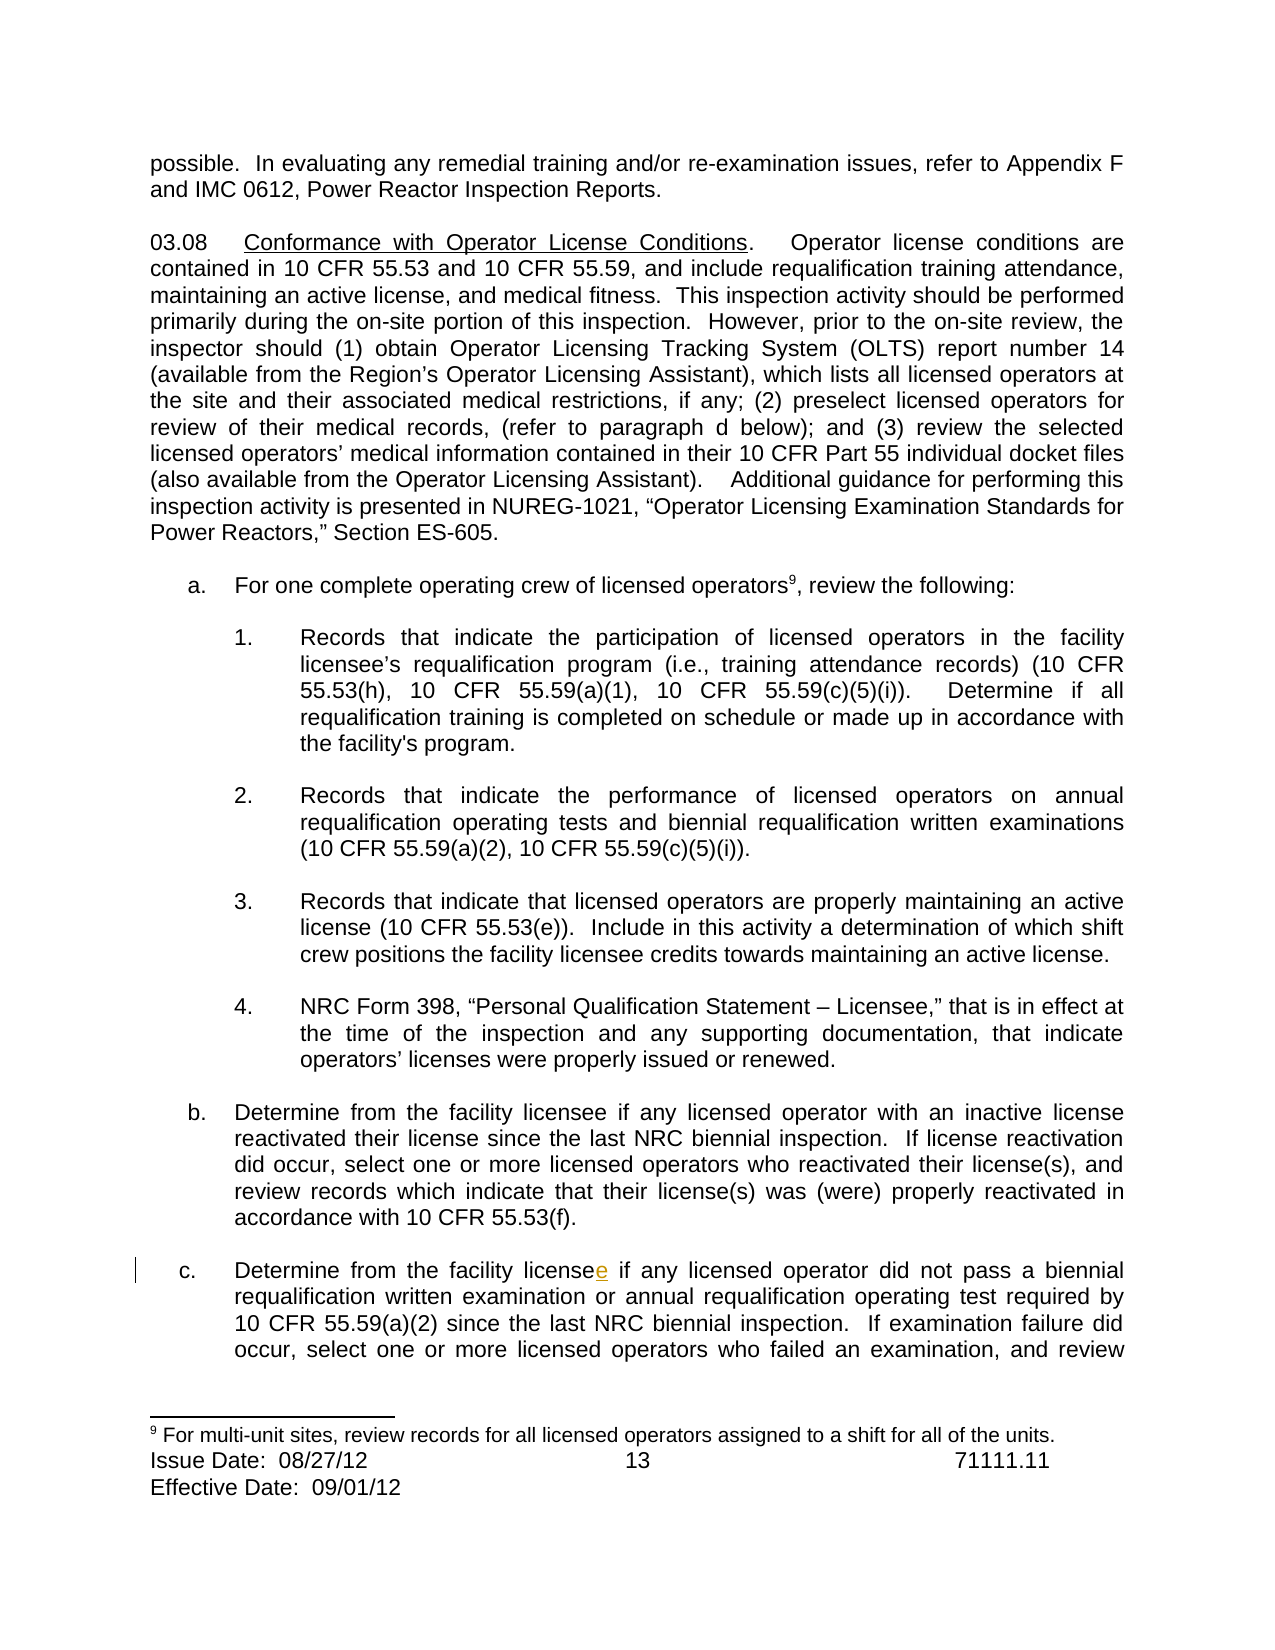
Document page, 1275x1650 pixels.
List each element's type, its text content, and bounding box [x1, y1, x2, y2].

text 2. Records that indicate the performance of licensed operators on annual requalification operating tests and biennial requalification written examinations (10 CFR 55.59(a)(2), 10 CFR 55.59(c)(5)(i)). [234, 782, 1125, 862]
text 4. NRC Form 398, “Personal Qualification Statement – Licensee,” that is in effect at the time of the inspection and any supporting documentation, that indicate operators’ licenses were properly issued or renewed. [234, 993, 1125, 1072]
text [178, 1257, 1125, 1362]
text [150, 150, 1125, 203]
text a. For one complete operating crew of licensed operators, review the following: [187, 572, 1125, 598]
text 1. Records that indicate the participation of licensed operators in the facility licensee’s requalification program (i.e., training attendance records) (10 CFR 55.53(h), 10 CFR 55.59(a)(1), 10 CFR 55.59(c)(5)(i)). Determine if all requalification training is completed on schedule or made up in accordance with the facility's program. [234, 624, 1125, 756]
text b. Determine from the facility licensee if any licensed operator with an inactive license reactivated their license since the last NRC biennial inspection. If license reactivation did occur, select one or more licensed operators who reactivated their license(s), and review records which indicate that their license(s) was (were) properly reactivated in accordance with 10 CFR 55.53(f). [187, 1099, 1125, 1231]
text 3. Records that indicate that licensed operators are properly maintaining an active license (10 CFR 55.53(e)). Include in this activity a determination of which shift crew positions the facility licensee credits towards maintaining an active license. [234, 888, 1125, 967]
text 03.08 Conformance with Operator License Conditions. Operator license conditions are contained in 10 CFR 55.53 and 10 CFR 55.59, and include requalification training attendance, maintaining an active license, and medical fitness. This inspection activity should be performed primarily during the on-site portion of this inspection. However, prior to the on-site review, the inspector should (1) obtain Operator Licensing Tracking System (OLTS) report number 14 (available from the Region’s Operator Licensing Assistant), which lists all licensed operators at the site and their associated medical restrictions, if any; (2) preselect licensed operators for review of their medical records, (refer to paragraph d below); and (3) review the selected licensed operators’ medical information contained in their 10 CFR Part 55 individual docket files (also available from the Operator Licensing Assistant). Additional guidance for performing this inspection activity is presented in NUREG-1021, “Operator Licensing Examination Standards for Power Reactors,” Section ES-605. [150, 229, 1125, 545]
